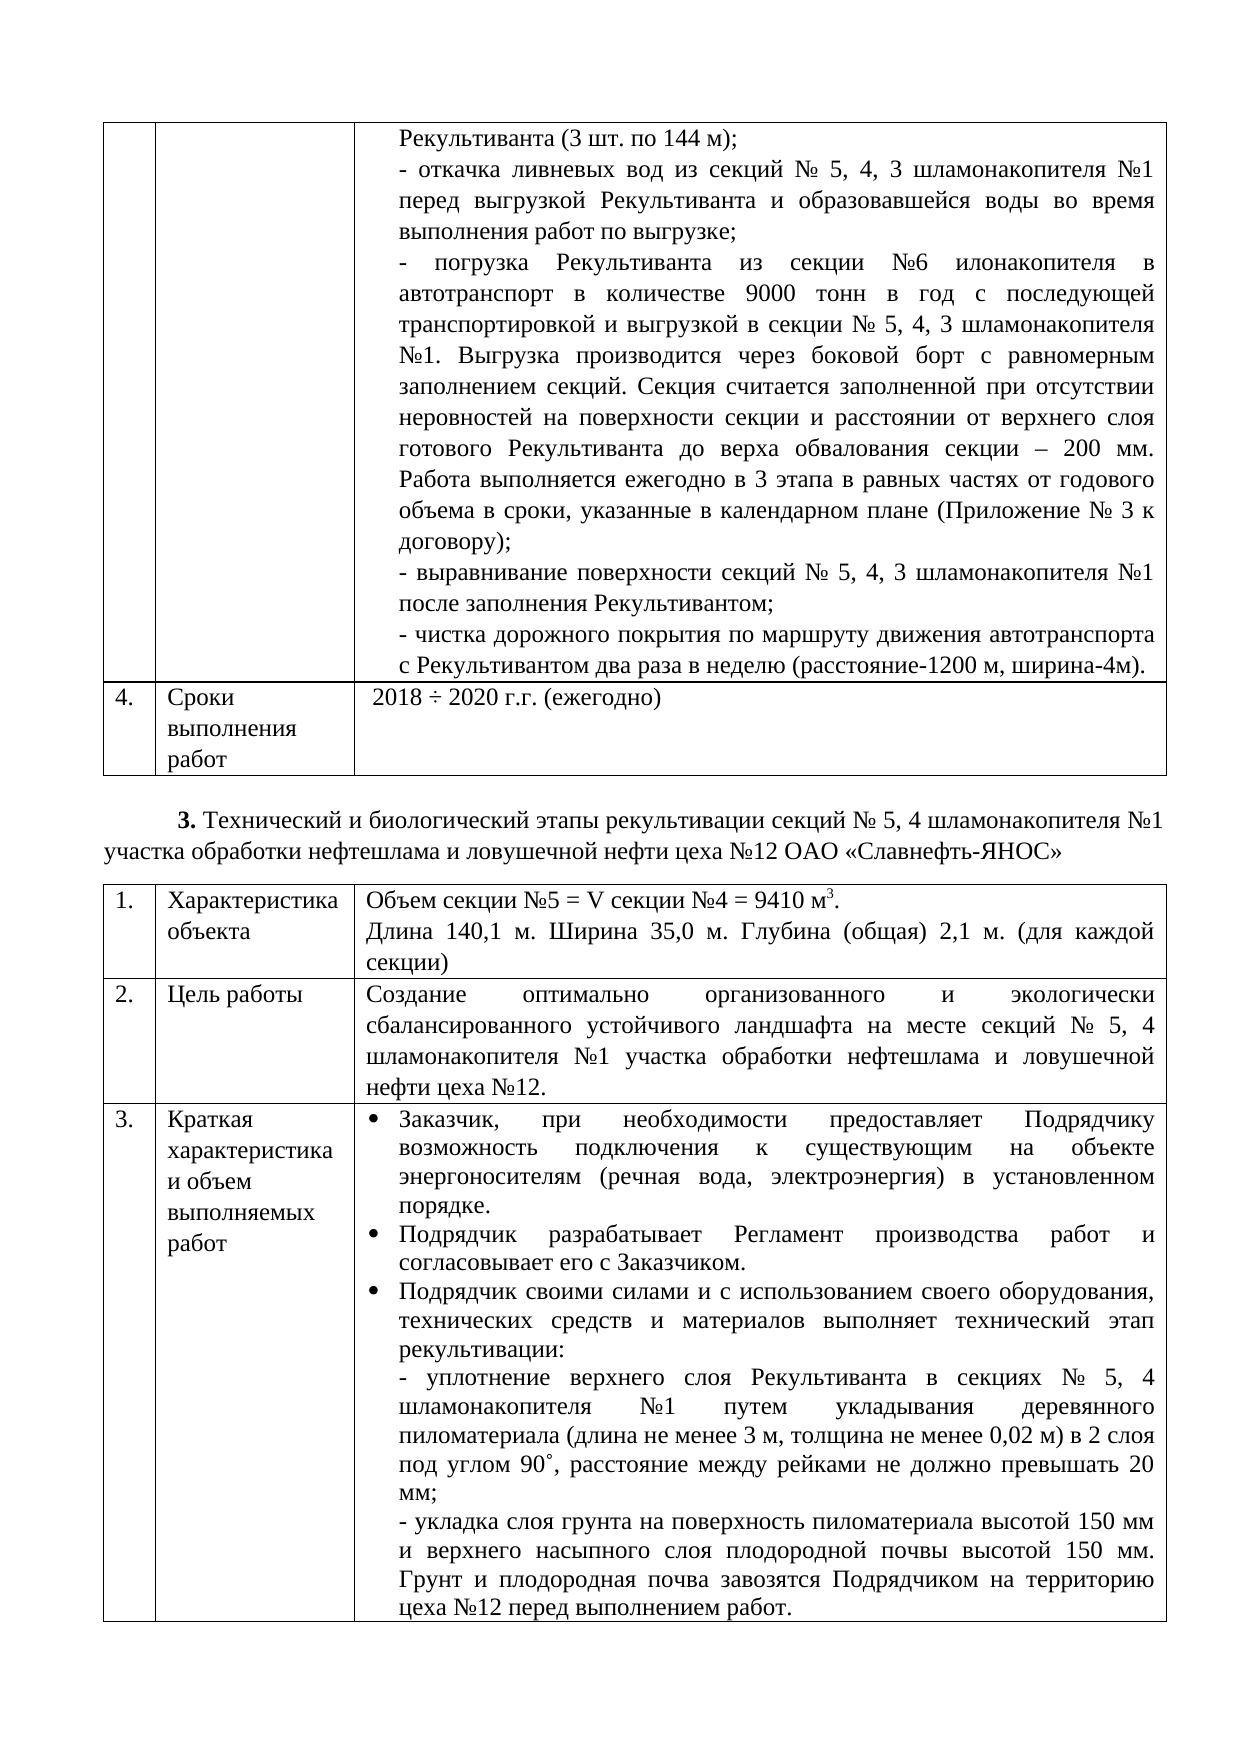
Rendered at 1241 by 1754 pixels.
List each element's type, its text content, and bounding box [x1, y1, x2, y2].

table_header Объем секции №5 = V секции №4 = 9410 м3. Длина 140,1 м. Ширина 35,0 м. Глубина (общая) 2,1 м. (для каждой секции) [355, 885, 1166, 978]
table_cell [355, 123, 1166, 681]
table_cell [156, 123, 354, 681]
table_cell [104, 123, 155, 681]
table_cell 2. [104, 979, 155, 1103]
table_cell [104, 683, 155, 775]
table_cell Цель работы [156, 979, 354, 1103]
table_header Характеристика объекта [156, 885, 354, 978]
text 3. Технический и биологический этапы рекультивации секций № 5, 4 шламонакопителя №1 участка обработки нефтешлама и ловушечной нефти цеха №12 ОАО «Славнефть-ЯНОС» [103, 805, 1165, 865]
table_cell Сроки выполнения работ [156, 683, 354, 775]
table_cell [355, 1104, 1166, 1621]
table_header 1. [104, 885, 155, 978]
table_cell 2018 ÷ 2020 г.г. (ежегодно) [355, 683, 1166, 775]
table_cell Создание оптимально организованного и экологически сбалансированного устойчивого ландшафта на месте секций № 5, 4 шламонакопителя №1 участка обработки нефтешлама и ловушечной нефти цеха №12. [355, 979, 1166, 1103]
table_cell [156, 1104, 354, 1621]
table_cell 3. [104, 1104, 155, 1621]
